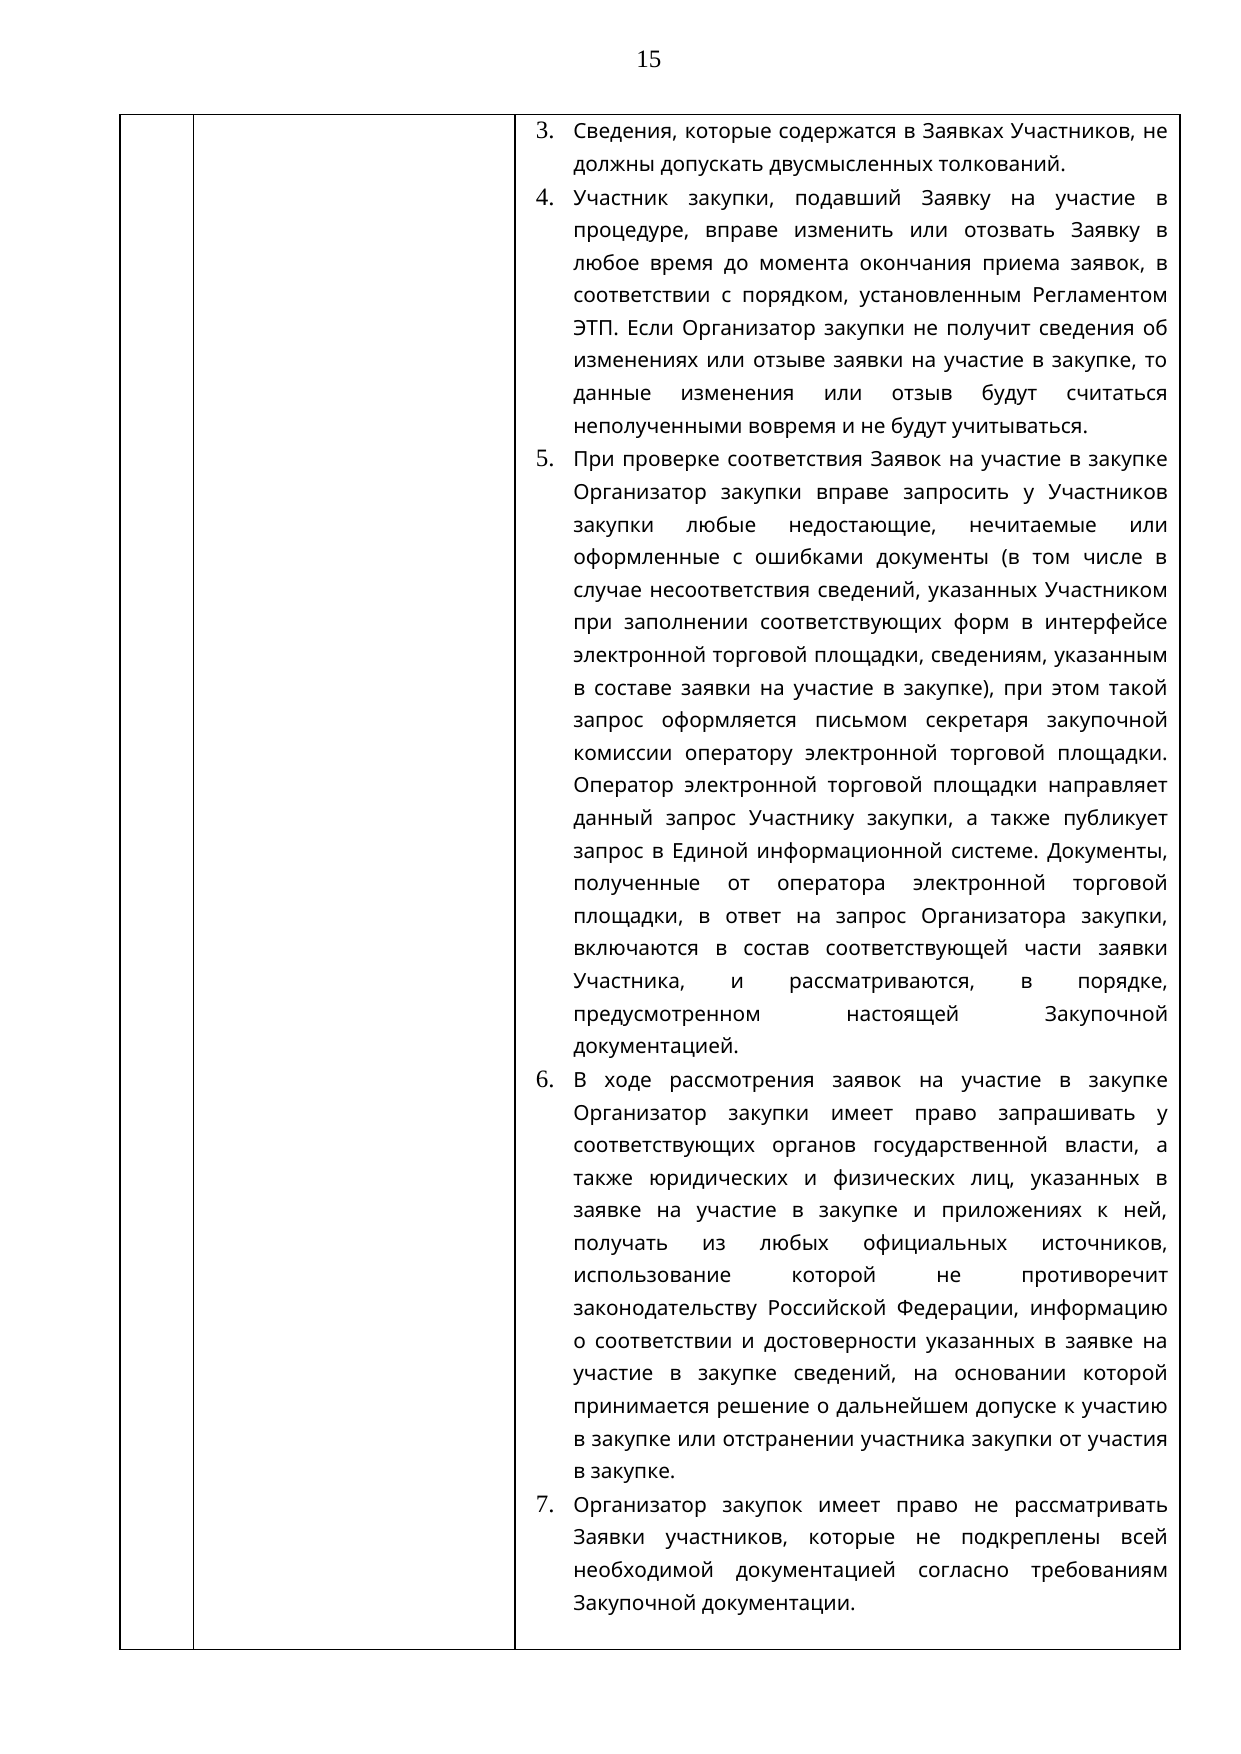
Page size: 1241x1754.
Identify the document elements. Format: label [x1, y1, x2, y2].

table_cell [194, 115, 514, 1649]
table_cell [516, 115, 1179, 1649]
table_cell [121, 115, 193, 1649]
